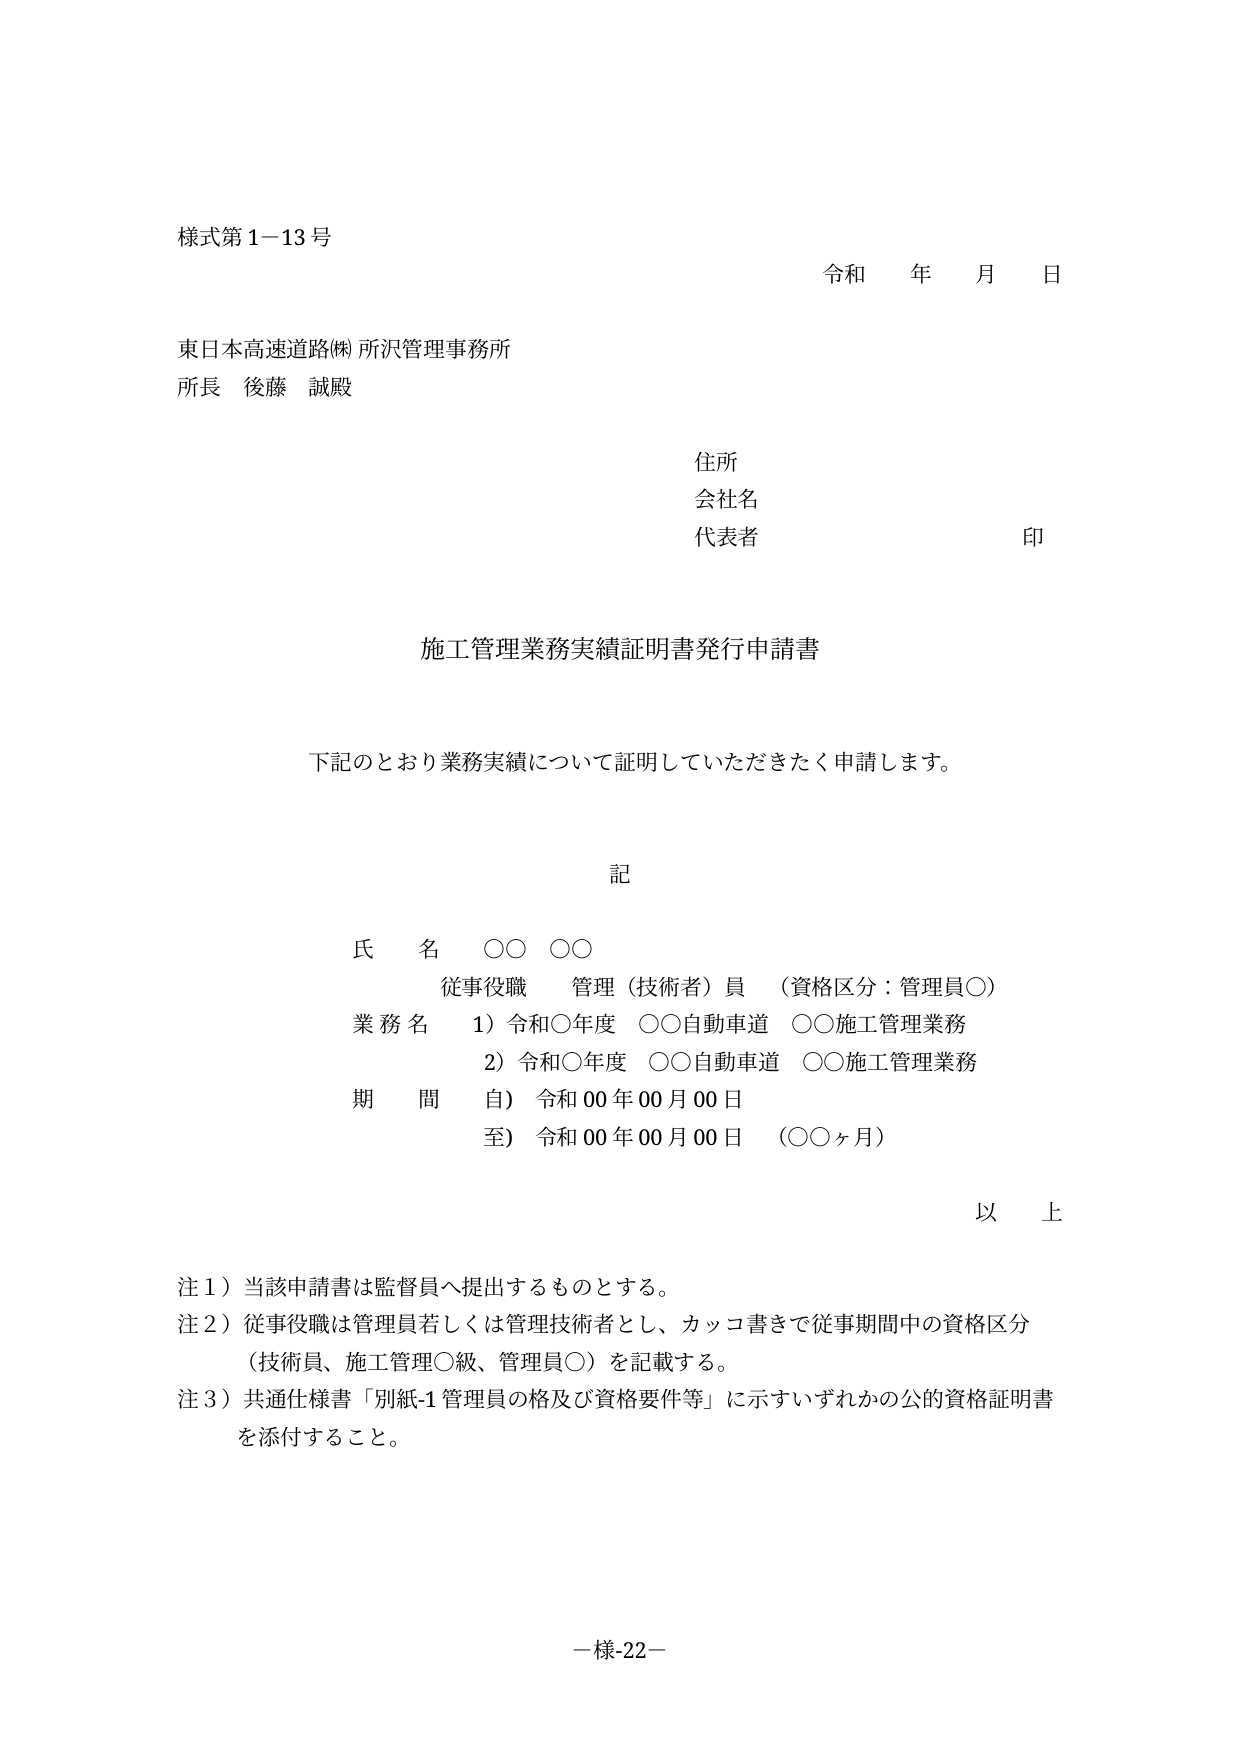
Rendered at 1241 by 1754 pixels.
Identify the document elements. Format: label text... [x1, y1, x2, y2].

text 注１）当該申請書は監督員へ提出するものとする。 [177, 1267, 1063, 1304]
subtitle 記 [177, 854, 1063, 892]
text 所長 後藤 誠殿 [177, 367, 1063, 404]
text 以 上 [177, 1192, 1063, 1229]
text 至) 令和00年00月00日 （○○ヶ月） [177, 1117, 1063, 1154]
text 2）令和○年度 ○○自動車道 ○○施工管理業務 [177, 1042, 1063, 1079]
text 令和 年 月 日 [177, 254, 1063, 292]
text 様式第1－13号 [177, 217, 1063, 254]
text 業務名 1）令和○年度 ○○自動車道 ○○施工管理業務 [177, 1004, 1063, 1042]
text 東日本高速道路㈱ 所沢管理事務所 [177, 329, 1063, 367]
text 注３）共通仕様書「別紙-1管理員の格及び資格要件等」に示すいずれかの公的資格証明書を添付すること。 [177, 1379, 1063, 1454]
text 従事役職 管理（技術者）員 （資格区分：管理員○） [177, 967, 1063, 1004]
text 会社名 [694, 479, 1063, 517]
text 施工管理業務実績証明書発行申請書 [177, 629, 1063, 667]
text 氏 名 ○○ ○○ [177, 929, 1063, 967]
text 期 間 自) 令和00年00月00日 [177, 1079, 1063, 1117]
text 注２）従事役職は管理員若しくは管理技術者とし、カッコ書きで従事期間中の資格区分（技術員、施工管理○級、管理員○）を記載する。 [177, 1304, 1063, 1379]
text 住所 [694, 442, 1063, 479]
text 下記のとおり業務実績について証明していただきたく申請します。 [177, 742, 1063, 779]
text 代表者 印 [694, 517, 1063, 554]
